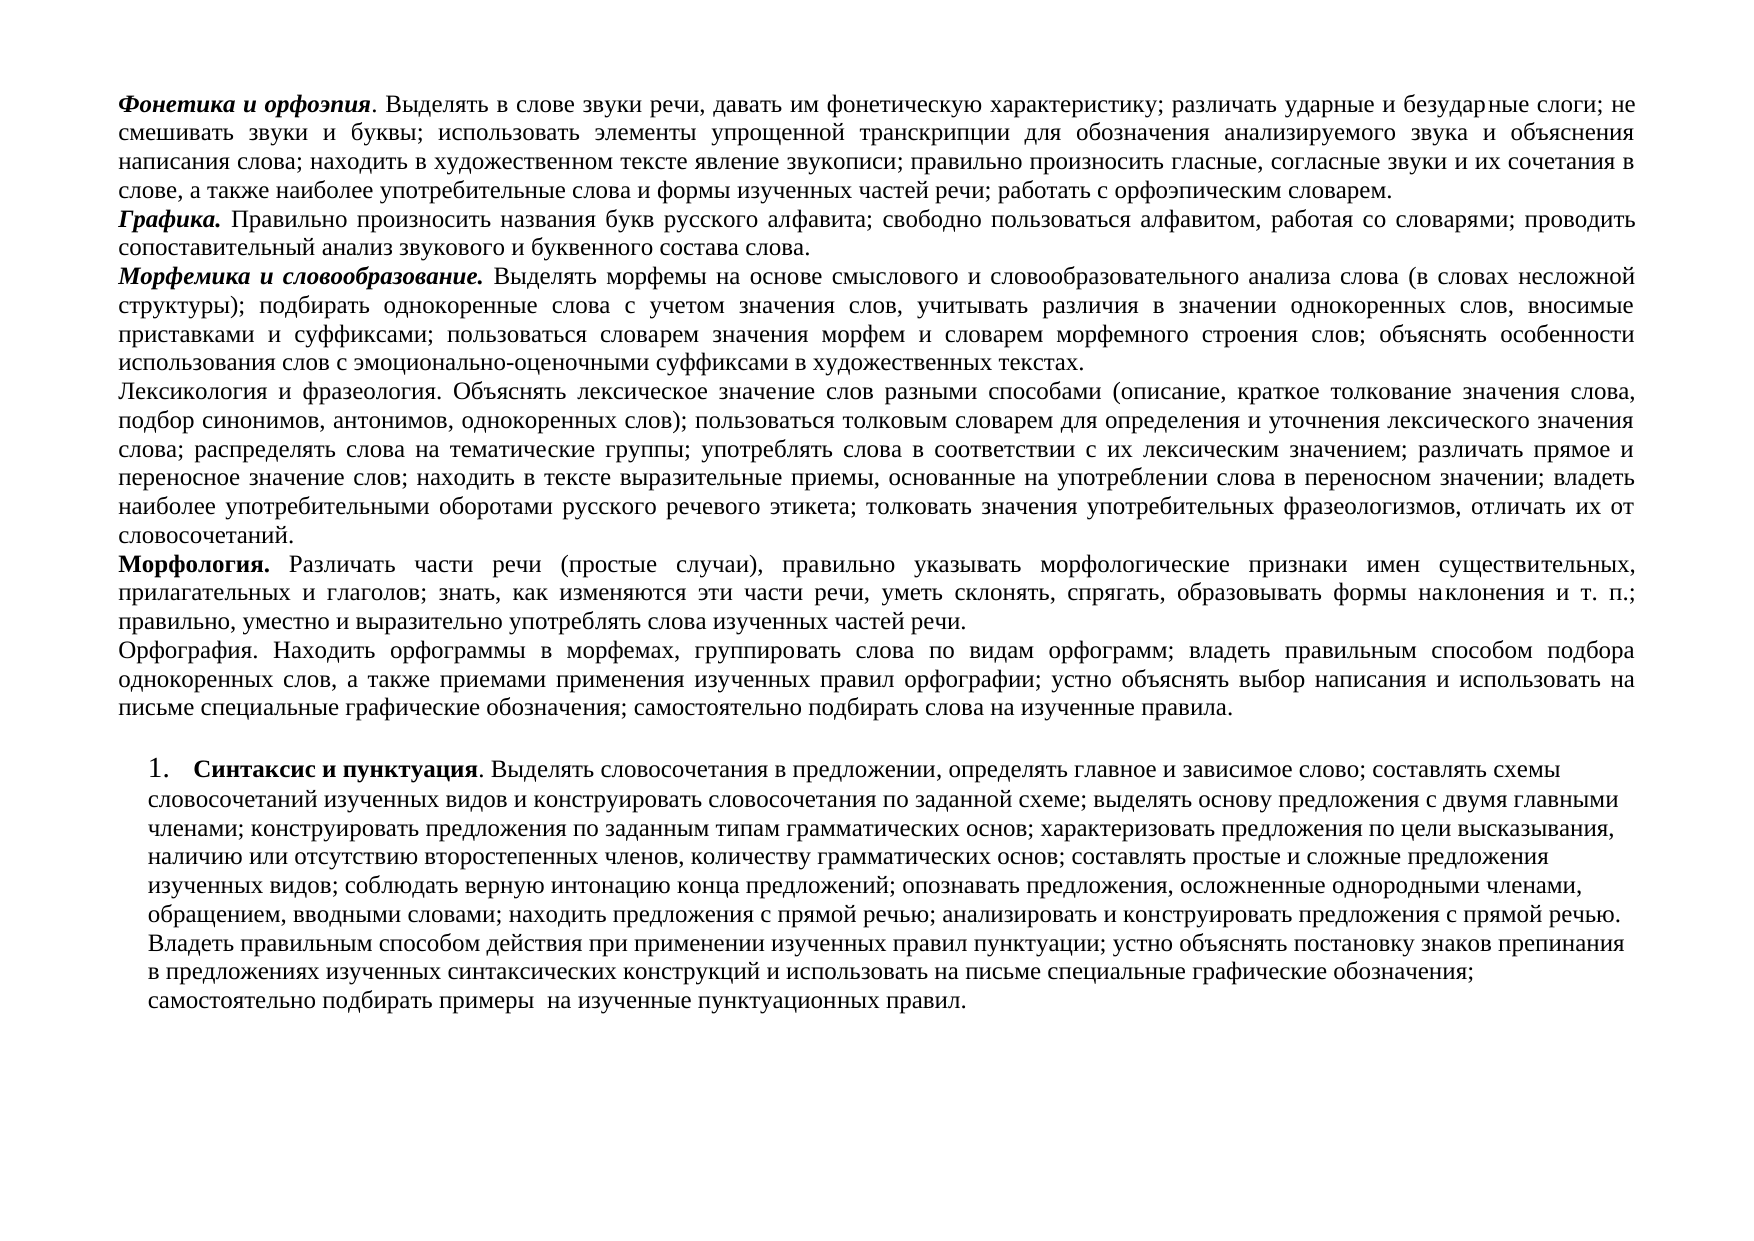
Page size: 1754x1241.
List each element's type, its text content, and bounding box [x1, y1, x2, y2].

text Графика. Правильно произносить названия букв русского алфавита; свободно пользоваться алфавитом, работая со словарями; проводить сопоставительный анализ звукового и буквенного состава слова. [118, 204, 1636, 261]
text Лексикология и фразеология. Объяснять лексическое значение слов разными способами (описание, краткое толкование значения слова, подбор синонимов, антонимов, однокоренных слов); пользоваться толковым словарем для определения и уточнения лексического значения слова; распределять слова на тематические группы; употреблять слова в соответствии с их лексическим значением; различать прямое и переносное значение слов; находить в тексте выразительные приемы, основанные на употреблении слова в переносном значении; владеть наиболее употребительными оборотами русского речевого этикета; толковать значения употребительных фразеологизмов, отличать их от словосочетаний. [118, 376, 1636, 549]
text Морфология. Различать части речи (простые случаи), правильно указывать морфологические признаки имен существительных, прилагательных и глаголов; знать, как изменяются эти части речи, уметь склонять, спрягать, образовывать формы наклонения и т. п.; правильно, уместно и выразительно употреблять слова изученных частей речи. [118, 549, 1636, 635]
list Синтаксис и пунктуация. Выделять словосочетания в предложении, определять главное и зависимое слово; составлять схемы словосочетаний изученных видов и конструировать словосочетания по заданной схеме; выделять основу предложения с двумя главными членами; конструировать предложения по заданным типам грамматических основ; характеризовать предложения по цели высказывания, наличию или отсутствию второстепенных членов, количеству грамматических основ; составлять простые и сложные предложения изученных видов; соблюдать верную интонацию конца предложений; опознавать предложения, осложненные однородными членами, обращением, вводными словами; находить предложения с прямой речью; анализировать и конструировать предложения с прямой речью. Владеть правильным способом действия при применении изученных правил пунктуации; устно объяснять постановку знаков препинания в предложениях изученных синтаксических конструкций и использовать на письме специальные графические обозначения; самостоятельно подбирать примеры на изученные пунктуационных правил. [148, 750, 1636, 1014]
text Орфография. Находить орфограммы в морфемах, группировать слова по видам орфограмм; владеть правильным способом подбора однокоренных слов, а также приемами применения изученных правил орфографии; устно объяснять выбор написания и использовать на письме специальные графические обозначения; самостоятельно подбирать слова на изученные правила. [118, 635, 1636, 721]
text Фонетика и орфоэпия. Выделять в слове звуки речи, давать им фонетическую характеристику; различать ударные и безударные слоги; не смешивать звуки и буквы; использовать элементы упрощенной транскрипции для обозначения анализируемого звука и объяснения написания слова; находить в художественном тексте явление звукописи; правильно произносить гласные, согласные звуки и их сочетания в слове, а также наиболее употребительные слова и формы изученных частей речи; работать с орфоэпическим словарем. [118, 89, 1636, 204]
text Морфемика и словообразование. Выделять морфемы на основе смыслового и словообразовательного анализа слова (в словах несложной структуры); подбирать однокоренные слова с учетом значения слов, учитывать различия в значении однокоренных слов, вносимые приставками и суффиксами; пользоваться словарем значения морфем и словарем морфемного строения слов; объяснять особенности использования слов с эмоционально-оценочными суффиксами в художественных текстах. [118, 261, 1636, 376]
